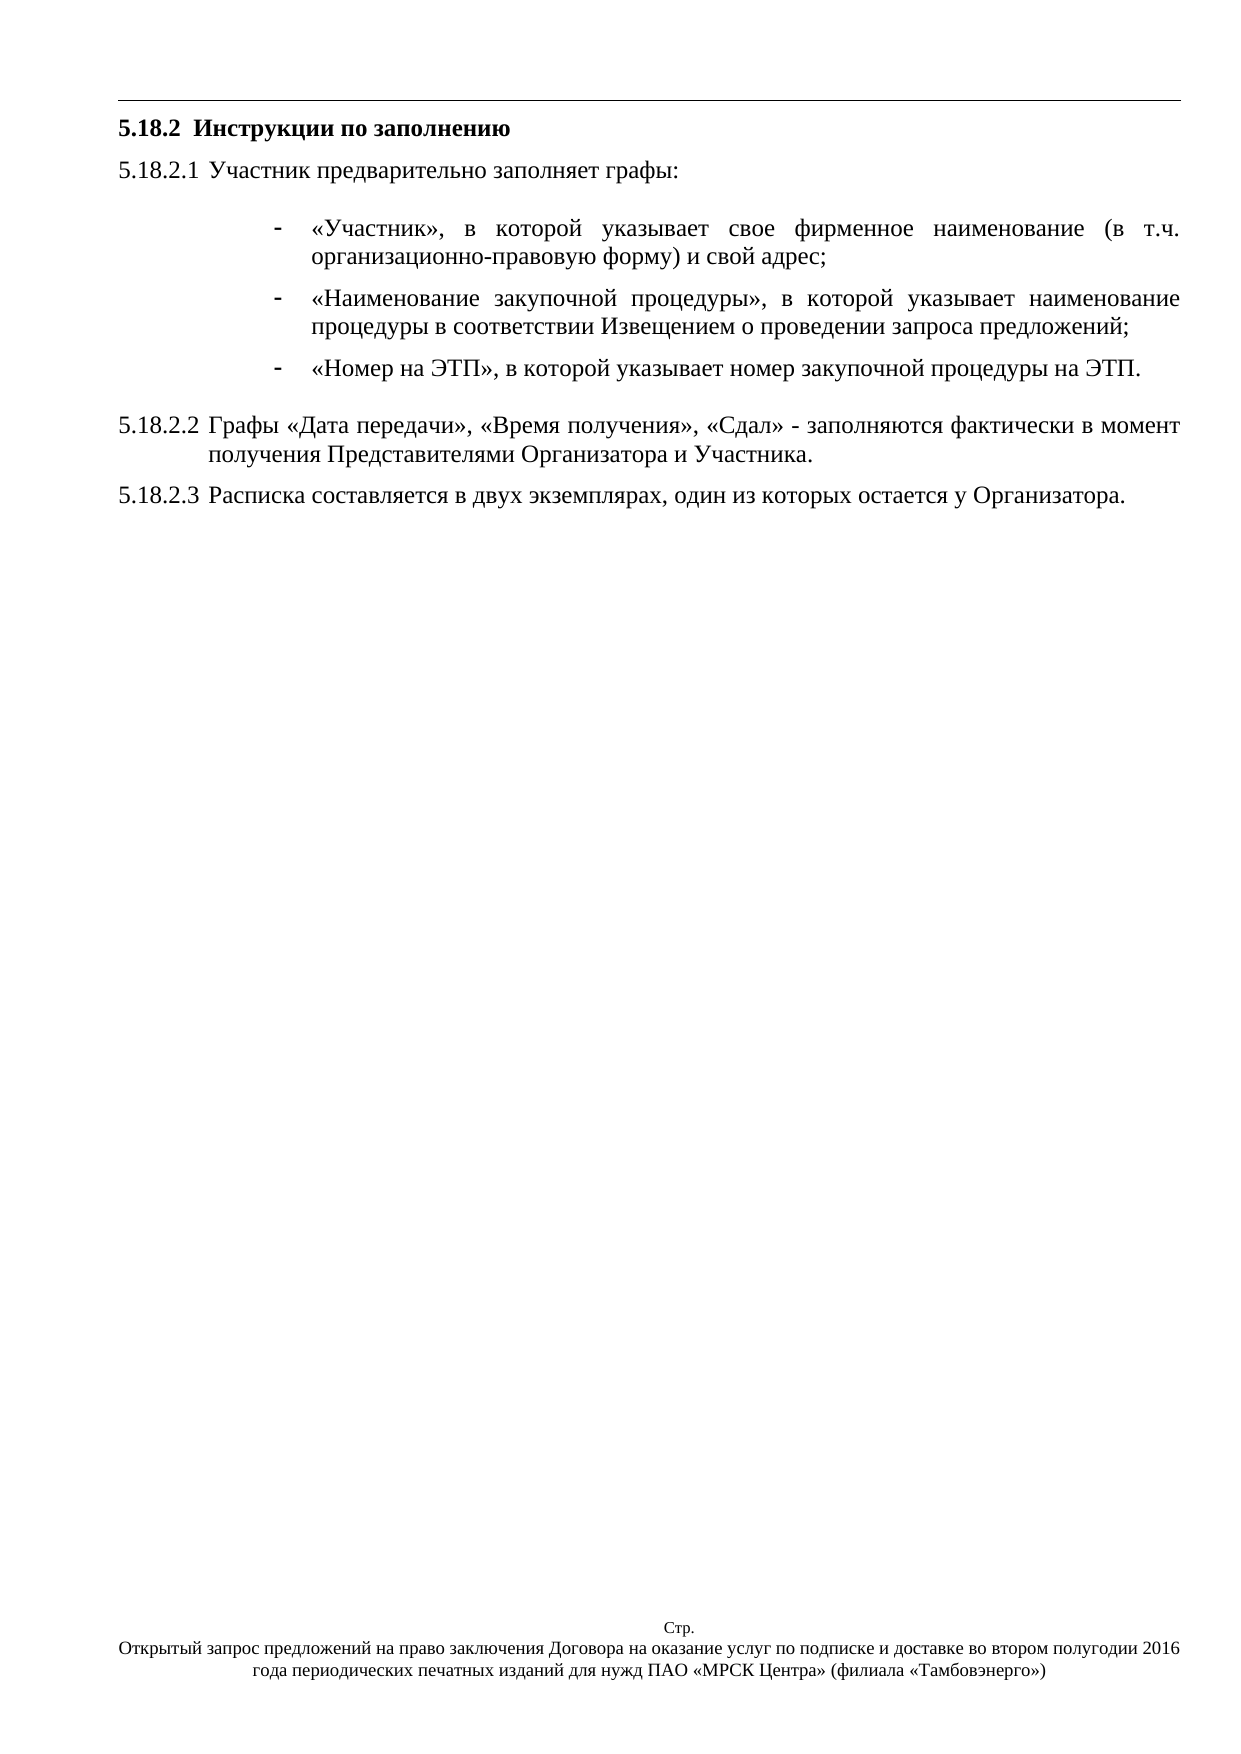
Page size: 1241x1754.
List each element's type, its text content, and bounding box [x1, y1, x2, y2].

list «Участник», в которой указывает свое фирменное наименование (в т.ч. организационно-правовую форму) и свой адрес; [274, 213, 1181, 270]
list «Номер на ЭТП», в которой указывает номер закупочной процедуры на ЭТП. [274, 353, 1181, 381]
list «Наименование закупочной процедуры», в которой указывает наименование процедуры в соответствии Извещением о проведении запроса предложений; [274, 283, 1181, 340]
list Графы «Дата передачи», «Время получения», «Сдал» - заполняются фактически в момент получения Представителями Организатора и Участника. [118, 411, 1181, 468]
list Участник предварительно заполняет графы: [118, 155, 1181, 183]
subtitle Инструкции по заполнению [118, 113, 1181, 142]
list Расписка составляется в двух экземплярах, один из которых остается у Организатора. [118, 481, 1181, 509]
